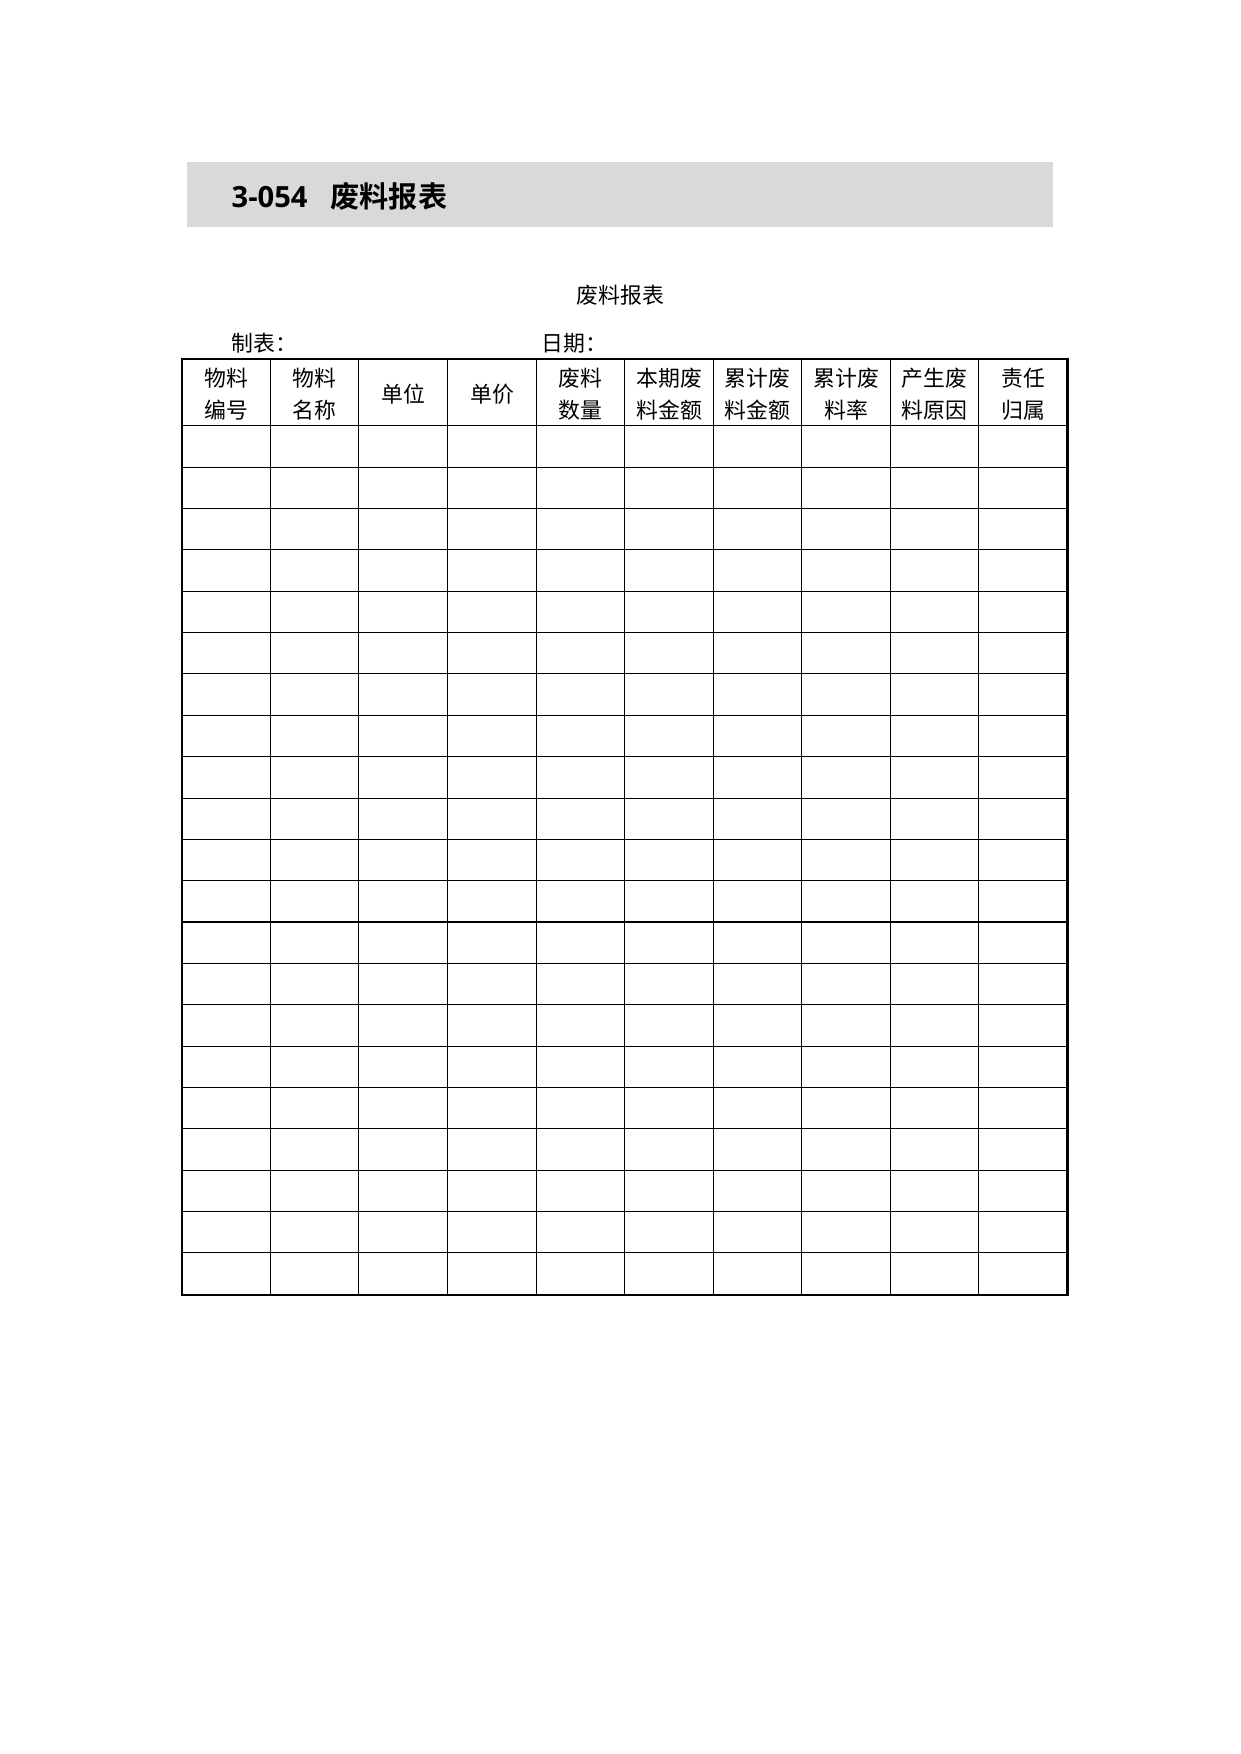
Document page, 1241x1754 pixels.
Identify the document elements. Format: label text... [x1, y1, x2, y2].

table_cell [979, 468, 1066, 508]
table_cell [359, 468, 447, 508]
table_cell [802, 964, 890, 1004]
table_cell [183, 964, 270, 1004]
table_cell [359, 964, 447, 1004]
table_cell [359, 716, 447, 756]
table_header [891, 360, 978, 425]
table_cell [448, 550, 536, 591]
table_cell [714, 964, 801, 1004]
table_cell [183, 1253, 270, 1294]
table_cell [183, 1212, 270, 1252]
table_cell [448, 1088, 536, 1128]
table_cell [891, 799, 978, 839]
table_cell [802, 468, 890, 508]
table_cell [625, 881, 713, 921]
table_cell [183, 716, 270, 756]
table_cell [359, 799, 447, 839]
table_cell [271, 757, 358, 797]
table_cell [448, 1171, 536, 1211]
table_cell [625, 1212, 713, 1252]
subtitle 3-054 废料报表 [187, 162, 1053, 227]
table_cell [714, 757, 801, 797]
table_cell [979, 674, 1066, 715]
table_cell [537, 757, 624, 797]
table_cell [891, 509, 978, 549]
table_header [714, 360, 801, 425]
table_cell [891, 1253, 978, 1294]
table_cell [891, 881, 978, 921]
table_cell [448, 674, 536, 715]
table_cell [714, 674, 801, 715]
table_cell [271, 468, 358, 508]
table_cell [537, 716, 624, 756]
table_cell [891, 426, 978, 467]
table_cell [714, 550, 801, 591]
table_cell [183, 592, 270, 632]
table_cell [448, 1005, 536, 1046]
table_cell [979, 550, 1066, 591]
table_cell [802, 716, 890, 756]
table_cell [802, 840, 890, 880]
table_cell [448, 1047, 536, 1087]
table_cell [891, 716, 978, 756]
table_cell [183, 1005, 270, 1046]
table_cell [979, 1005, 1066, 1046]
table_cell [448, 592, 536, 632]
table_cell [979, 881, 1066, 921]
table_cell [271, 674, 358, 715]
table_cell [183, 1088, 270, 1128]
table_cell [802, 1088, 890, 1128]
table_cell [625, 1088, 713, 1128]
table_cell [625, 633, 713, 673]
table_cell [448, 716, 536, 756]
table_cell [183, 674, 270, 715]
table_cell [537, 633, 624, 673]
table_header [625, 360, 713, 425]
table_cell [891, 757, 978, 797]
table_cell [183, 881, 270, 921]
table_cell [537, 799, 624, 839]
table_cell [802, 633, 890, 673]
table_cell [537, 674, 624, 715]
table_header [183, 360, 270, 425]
text 制表： 日期： [187, 326, 1053, 358]
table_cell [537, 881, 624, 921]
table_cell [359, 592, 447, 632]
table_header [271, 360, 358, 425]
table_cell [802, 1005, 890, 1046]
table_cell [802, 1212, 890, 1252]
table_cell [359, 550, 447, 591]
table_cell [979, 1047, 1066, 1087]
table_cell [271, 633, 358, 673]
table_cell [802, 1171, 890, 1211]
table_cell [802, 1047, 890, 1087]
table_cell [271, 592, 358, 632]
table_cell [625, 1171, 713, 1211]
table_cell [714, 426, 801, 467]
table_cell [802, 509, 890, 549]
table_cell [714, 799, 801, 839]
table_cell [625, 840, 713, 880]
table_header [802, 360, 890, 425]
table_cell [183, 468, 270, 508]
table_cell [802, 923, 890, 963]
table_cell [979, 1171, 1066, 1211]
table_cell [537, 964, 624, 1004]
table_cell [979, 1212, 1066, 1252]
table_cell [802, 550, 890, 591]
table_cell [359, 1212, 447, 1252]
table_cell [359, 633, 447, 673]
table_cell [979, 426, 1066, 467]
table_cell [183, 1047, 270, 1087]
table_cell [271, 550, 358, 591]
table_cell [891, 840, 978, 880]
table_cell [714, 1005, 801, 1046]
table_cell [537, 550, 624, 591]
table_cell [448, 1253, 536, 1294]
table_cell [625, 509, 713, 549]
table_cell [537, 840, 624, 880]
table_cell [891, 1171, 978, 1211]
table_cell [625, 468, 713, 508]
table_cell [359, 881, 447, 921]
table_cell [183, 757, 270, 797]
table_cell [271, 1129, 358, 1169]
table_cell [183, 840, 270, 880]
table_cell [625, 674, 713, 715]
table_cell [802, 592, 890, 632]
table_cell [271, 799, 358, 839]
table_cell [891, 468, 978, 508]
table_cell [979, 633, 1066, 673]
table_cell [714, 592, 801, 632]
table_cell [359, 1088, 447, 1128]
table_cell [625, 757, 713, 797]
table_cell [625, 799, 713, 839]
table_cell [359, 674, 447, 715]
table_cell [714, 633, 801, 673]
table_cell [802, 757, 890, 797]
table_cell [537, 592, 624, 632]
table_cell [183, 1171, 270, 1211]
text 废料报表 [187, 277, 1053, 310]
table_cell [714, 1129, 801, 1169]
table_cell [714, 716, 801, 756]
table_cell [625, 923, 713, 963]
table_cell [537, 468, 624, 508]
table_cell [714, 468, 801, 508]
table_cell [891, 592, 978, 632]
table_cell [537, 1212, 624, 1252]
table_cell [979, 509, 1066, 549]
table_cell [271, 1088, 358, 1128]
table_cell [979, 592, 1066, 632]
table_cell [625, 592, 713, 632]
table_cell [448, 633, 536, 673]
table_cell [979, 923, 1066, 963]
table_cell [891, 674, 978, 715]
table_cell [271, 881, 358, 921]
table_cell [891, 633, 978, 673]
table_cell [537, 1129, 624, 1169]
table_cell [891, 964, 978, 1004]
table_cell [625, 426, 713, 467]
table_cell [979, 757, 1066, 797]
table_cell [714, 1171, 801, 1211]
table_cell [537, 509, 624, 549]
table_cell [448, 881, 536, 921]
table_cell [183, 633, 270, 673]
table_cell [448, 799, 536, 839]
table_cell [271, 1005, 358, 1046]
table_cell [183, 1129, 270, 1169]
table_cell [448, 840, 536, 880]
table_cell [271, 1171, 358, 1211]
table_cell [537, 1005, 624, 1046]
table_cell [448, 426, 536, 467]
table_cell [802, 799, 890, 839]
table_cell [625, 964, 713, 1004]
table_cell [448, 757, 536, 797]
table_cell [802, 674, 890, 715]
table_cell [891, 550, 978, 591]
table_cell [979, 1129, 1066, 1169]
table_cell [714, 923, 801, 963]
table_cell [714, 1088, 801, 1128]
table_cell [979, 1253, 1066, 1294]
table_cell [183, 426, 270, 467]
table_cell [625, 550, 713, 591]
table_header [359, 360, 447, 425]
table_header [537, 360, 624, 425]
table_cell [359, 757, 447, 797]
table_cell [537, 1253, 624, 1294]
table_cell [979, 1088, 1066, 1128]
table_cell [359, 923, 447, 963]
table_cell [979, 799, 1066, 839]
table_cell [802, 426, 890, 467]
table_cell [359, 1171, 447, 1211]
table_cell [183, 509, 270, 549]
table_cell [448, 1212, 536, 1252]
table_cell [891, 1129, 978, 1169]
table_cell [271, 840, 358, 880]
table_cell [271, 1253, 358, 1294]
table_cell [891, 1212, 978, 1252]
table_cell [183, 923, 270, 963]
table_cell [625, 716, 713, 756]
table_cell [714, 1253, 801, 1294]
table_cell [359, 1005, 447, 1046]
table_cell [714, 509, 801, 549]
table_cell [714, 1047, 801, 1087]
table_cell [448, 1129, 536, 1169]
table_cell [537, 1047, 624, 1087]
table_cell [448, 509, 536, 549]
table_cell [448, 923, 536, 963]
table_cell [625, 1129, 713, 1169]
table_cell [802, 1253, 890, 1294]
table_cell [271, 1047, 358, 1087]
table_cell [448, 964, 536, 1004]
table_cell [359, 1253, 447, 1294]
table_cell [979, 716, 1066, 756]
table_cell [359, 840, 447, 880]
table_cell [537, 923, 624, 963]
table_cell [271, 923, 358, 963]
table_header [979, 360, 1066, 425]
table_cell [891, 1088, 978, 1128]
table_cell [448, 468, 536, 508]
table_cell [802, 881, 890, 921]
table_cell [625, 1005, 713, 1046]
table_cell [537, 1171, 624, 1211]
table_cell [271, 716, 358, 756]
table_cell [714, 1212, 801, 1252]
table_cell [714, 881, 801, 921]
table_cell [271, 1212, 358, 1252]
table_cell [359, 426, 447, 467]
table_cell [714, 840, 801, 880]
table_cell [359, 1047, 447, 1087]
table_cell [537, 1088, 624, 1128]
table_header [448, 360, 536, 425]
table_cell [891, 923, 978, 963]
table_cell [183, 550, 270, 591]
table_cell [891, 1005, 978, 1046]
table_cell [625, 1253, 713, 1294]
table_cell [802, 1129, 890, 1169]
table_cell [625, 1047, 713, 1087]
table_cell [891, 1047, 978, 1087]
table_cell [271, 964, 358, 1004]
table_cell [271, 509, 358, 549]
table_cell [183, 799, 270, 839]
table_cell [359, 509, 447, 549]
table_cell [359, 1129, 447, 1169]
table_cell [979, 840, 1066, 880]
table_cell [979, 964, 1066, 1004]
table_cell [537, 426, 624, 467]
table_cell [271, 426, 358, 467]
